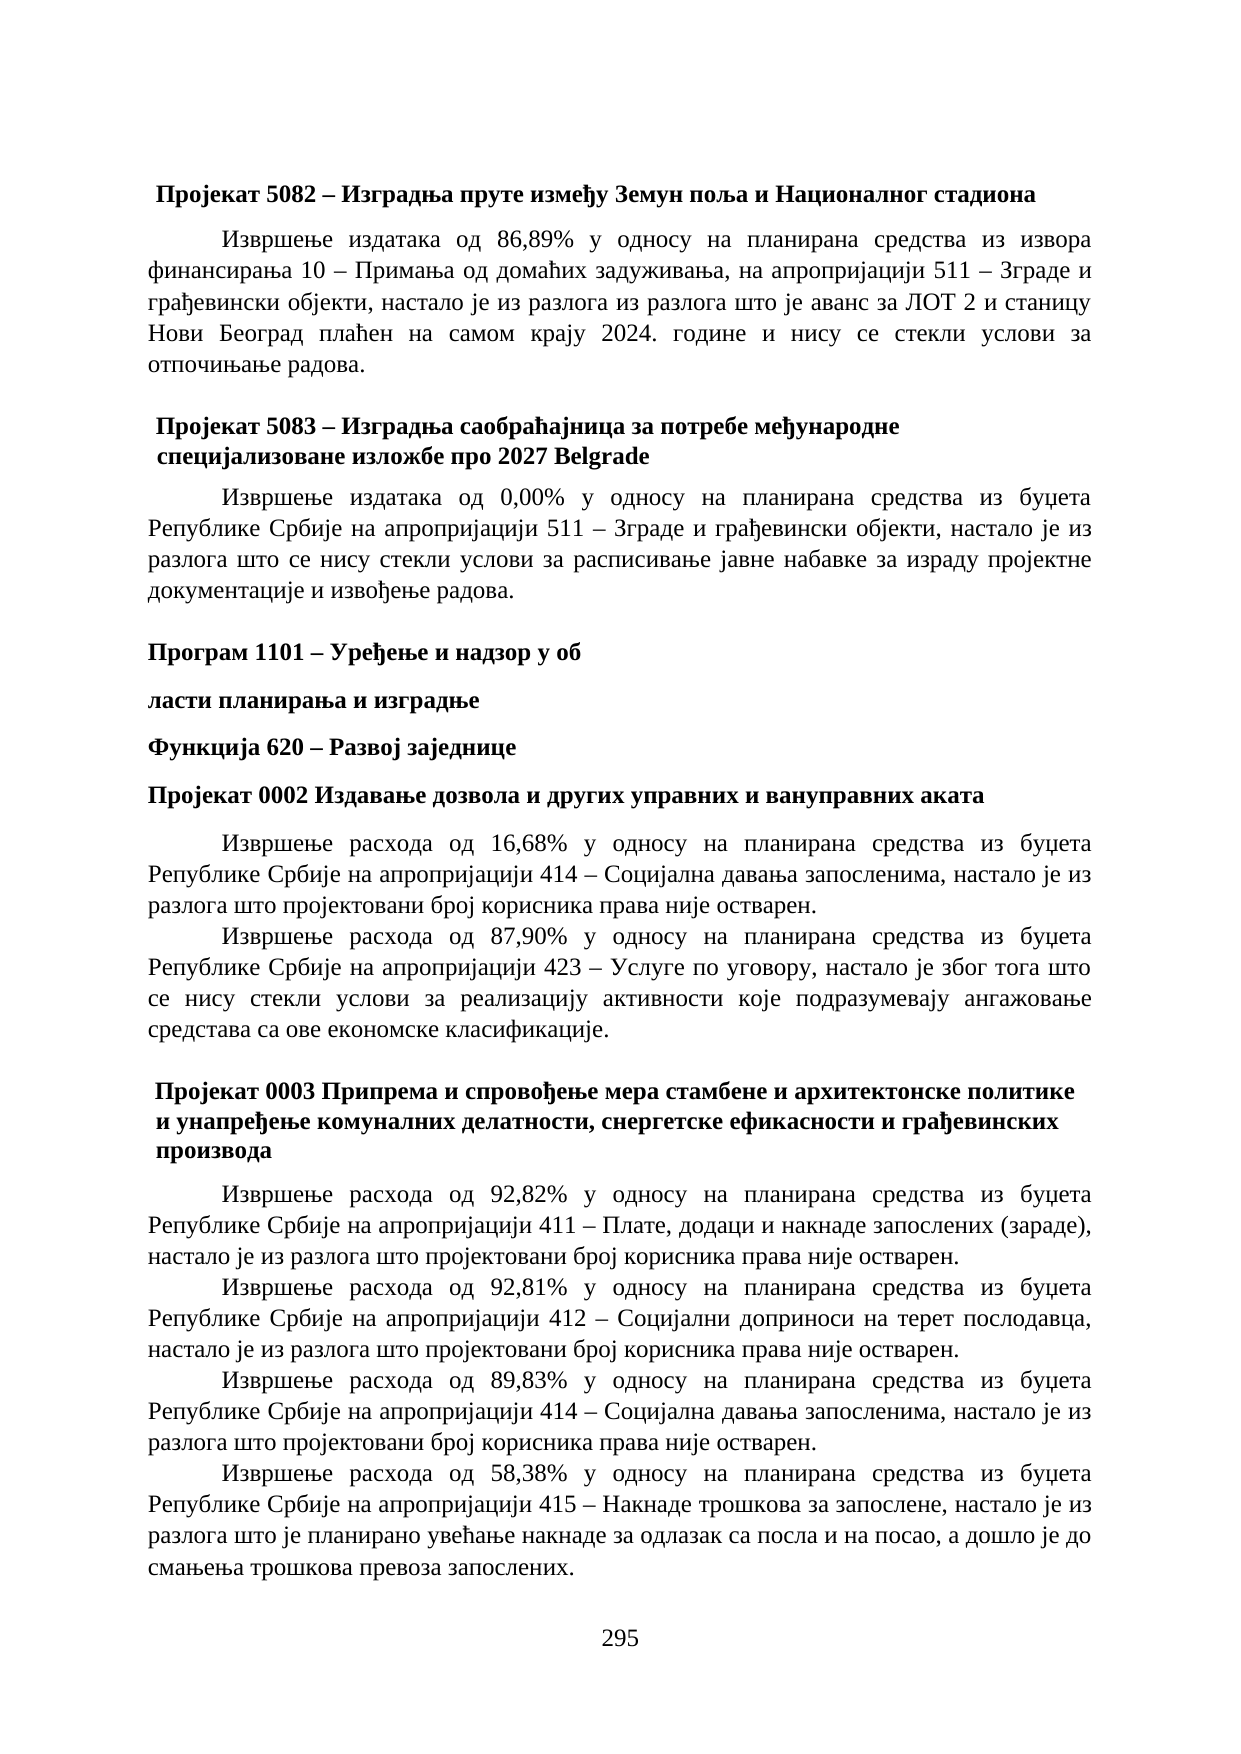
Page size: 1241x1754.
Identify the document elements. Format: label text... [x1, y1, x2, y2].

text ласти планирања и изградње [148, 685, 1093, 713]
text Извршење издатака од 86,89% у односу на планирана средства из извора финансирања 10 – Примања од домаћих задуживања, на апропријацији 511 – Зграде и грађевински објекти, настало је из разлога из разлога што је аванс за ЛОТ 2 и станицу Нови Београд плаћен на самом крају 2024. године и нису се стекли услови за отпочињање радова. [148, 224, 1093, 377]
text Извршење издатака од 0,00% у односу на планирана средства из буџета Републике Србије на апропријацији 511 – Зграде и грађевински објекти, настало је из разлога што се нису стекли услови за расписивање јавне набавке за израду пројектне документације и извођење радова. [148, 482, 1093, 604]
text Извршење расхода од 89,83% у односу на планирана средства из буџета Републике Србије на апропријацији 414 – Социјална давања запосленима, настало је из разлога што пројектовани број корисника права није остварен. [148, 1365, 1093, 1456]
text Програм 1101 – Уређење и надзор у об [148, 637, 1093, 666]
text Извршење расхода од 58,38% у односу на планирана средства из буџета Републике Србије на апропријацији 415 – Накнаде трошкова за запослене, настало је из разлога што је планирано увећање накнаде за одлазак са посла и на посао, а дошло је до смањења трошкова превоза запослених. [148, 1458, 1093, 1580]
text Пројекат 0002 Издавање дозвола и других управних и вануправних аката [148, 780, 1093, 809]
text Пројекат 5083 – Изградња саобраћајница за потребе међународне специјализоване изложбе про 2027 Belgrade [156, 411, 1086, 470]
text Функција 620 – Развој заједнице [148, 732, 1093, 761]
text Извршење расхода од 16,68% у односу на планирана средства из буџета Републике Србије на апропријацији 414 – Социјална давања запосленима, настало је из разлога што пројектовани број корисника права није остварен. [148, 828, 1093, 919]
text Пројекат 5082 – Изградња пруте између Земун поља и Националног стадиона [156, 179, 1084, 207]
text Извршење расхода од 92,82% у односу на планирана средства из буџета Републике Србије на апропријацији 411 – Плате, додаци и накнаде запослених (зараде), настало је из разлога што пројектовани број корисника права није остварен. [148, 1179, 1093, 1270]
text Пројекат 0003 Припрема и спровођење мера стамбене и архитектонске политике и унапређење комуналних делатности, снергетске ефикасности и грађевинских производа [154, 1076, 1077, 1164]
text Извршење расхода од 92,81% у односу на планирана средства из буџета Републике Србије на апропријацији 412 – Социјални доприноси на терет послодавца, настало је из разлога што пројектовани број корисника права није остварен. [148, 1272, 1093, 1363]
text Извршење расхода од 87,90% у односу на планирана средства из буџета Републике Србије на апропријацији 423 – Услуге по уговору, настало је због тога што се нису стекли услови за реализацију активности које подразумевају ангажовање средстава са ове економске класификације. [148, 921, 1093, 1043]
